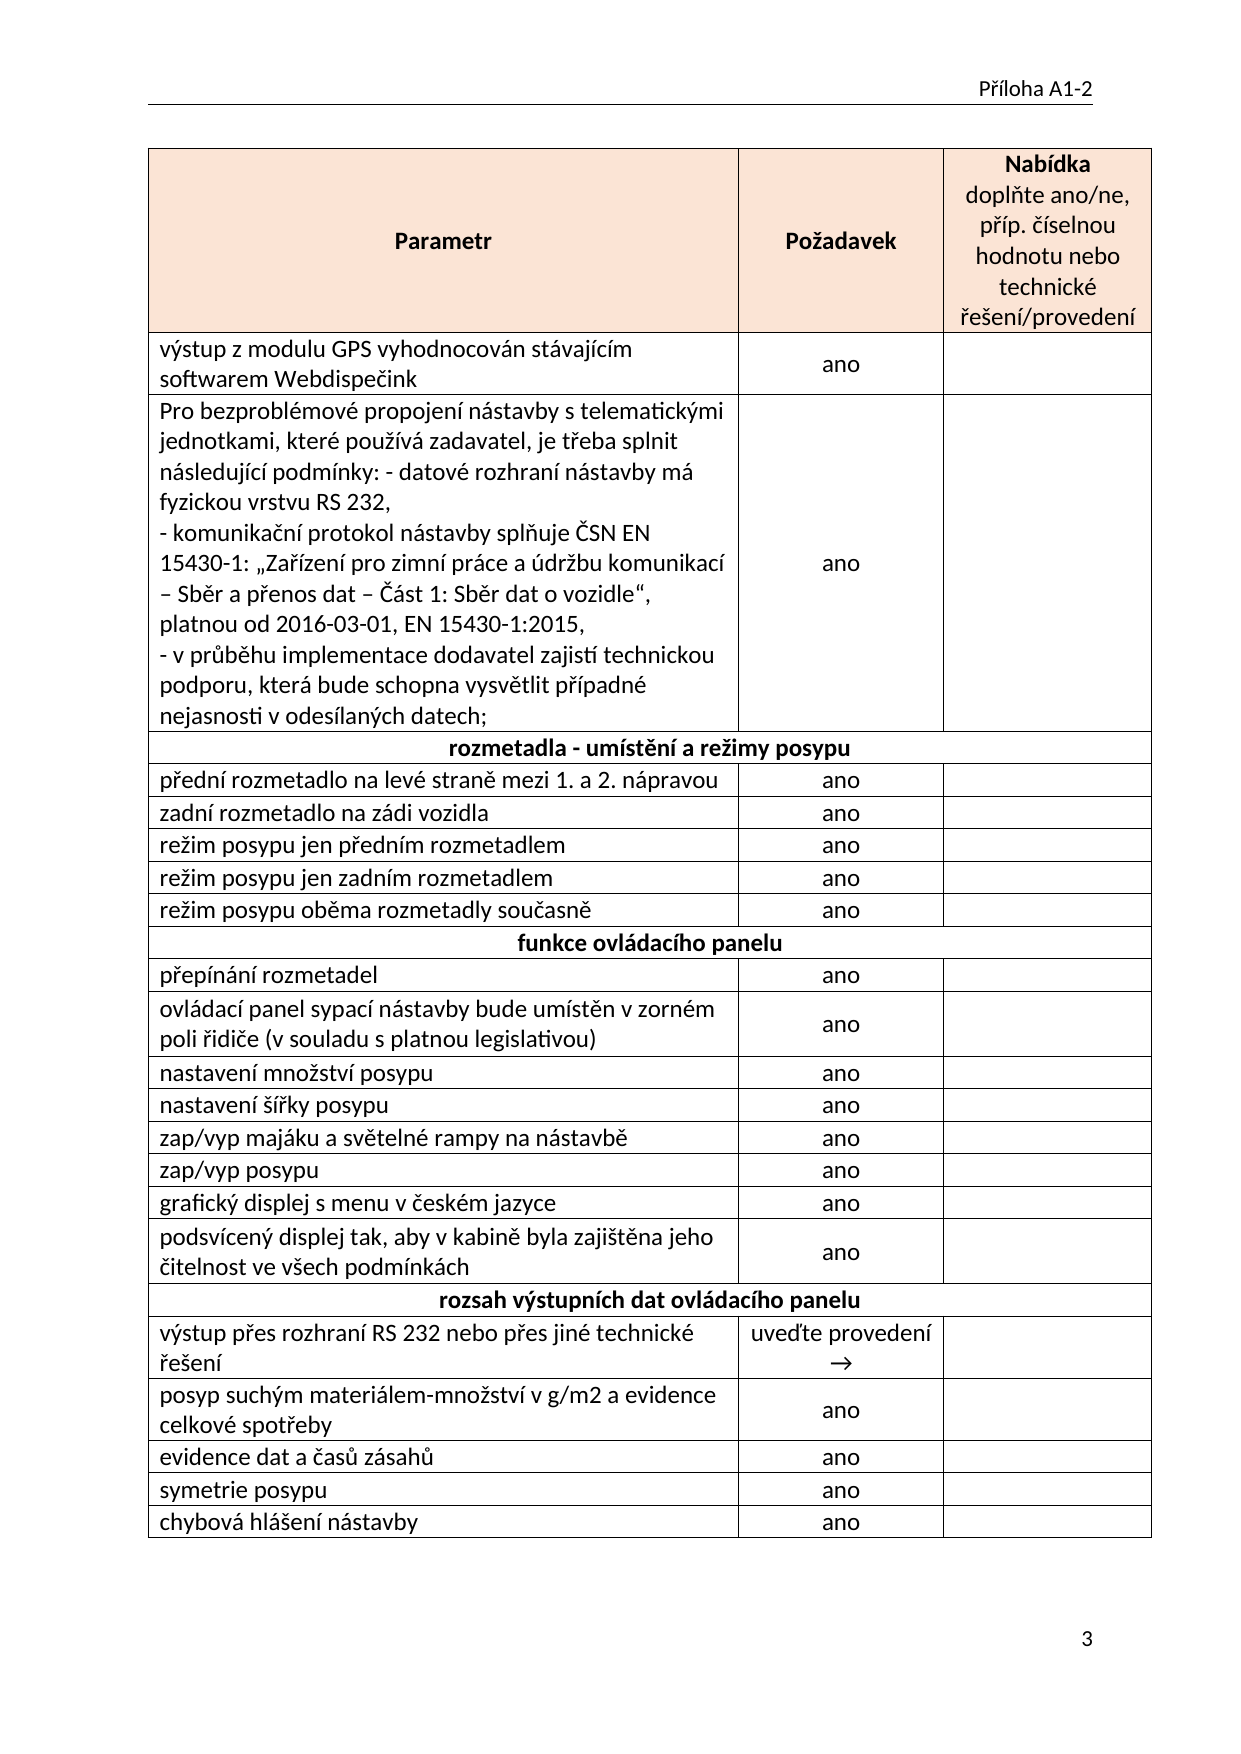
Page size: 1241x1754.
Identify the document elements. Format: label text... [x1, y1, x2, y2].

table_cell posyp suchým materiálem-množství v g/m2 a evidence celkové spotřeby [149, 1379, 738, 1440]
table_cell [944, 1379, 1151, 1440]
table_cell [944, 862, 1151, 893]
table_cell [944, 333, 1151, 394]
table_cell [944, 1089, 1151, 1121]
table_cell ano [739, 1441, 943, 1472]
table_cell [944, 1506, 1151, 1537]
table_cell ano [739, 1154, 943, 1186]
table_cell ano [739, 1187, 943, 1218]
table_cell nastavení množství posypu [149, 1057, 738, 1088]
table_cell [944, 797, 1151, 828]
table_cell [944, 1057, 1151, 1088]
table_cell režim posypu oběma rozmetadly současně [149, 894, 738, 926]
table_cell ano [739, 862, 943, 893]
table_cell zadní rozmetadlo na zádi vozidla [149, 797, 738, 828]
table_cell přepínání rozmetadel [149, 959, 738, 991]
table_cell ano [739, 1219, 943, 1283]
table_cell rozmetadla - umístění a režimy posypu [149, 732, 1151, 763]
table_cell ano [739, 797, 943, 828]
table_cell [944, 1154, 1151, 1186]
table_cell chybová hlášení nástavby [149, 1506, 738, 1537]
table_cell ano [739, 764, 943, 796]
table_cell [944, 959, 1151, 991]
table_header Nabídka doplňte ano/ne, příp. číselnou hodnotu nebo technické řešení/provedení [944, 149, 1151, 332]
table_cell ano [739, 333, 943, 394]
table_cell zap/vyp posypu [149, 1154, 738, 1186]
table_cell ano [739, 894, 943, 926]
table_cell [944, 1219, 1151, 1283]
table_cell symetrie posypu [149, 1473, 738, 1505]
table_cell podsvícený displej tak, aby v kabině byla zajištěna jeho čitelnost ve všech podmínkách [149, 1219, 738, 1283]
table_cell ano [739, 1506, 943, 1537]
table_cell ano [739, 1473, 943, 1505]
table_cell výstup z modulu GPS vyhodnocován stávajícím softwarem Webdispečink [149, 333, 738, 394]
table_cell ano [739, 959, 943, 991]
table_cell [944, 1473, 1151, 1505]
table_cell [944, 764, 1151, 796]
table_cell ano [739, 1379, 943, 1440]
table_cell [944, 1187, 1151, 1218]
table_cell [944, 395, 1151, 731]
table_cell [944, 829, 1151, 861]
table_cell režim posypu jen zadním rozmetadlem [149, 862, 738, 893]
table_cell ano [739, 1057, 943, 1088]
table_cell [944, 894, 1151, 926]
table_cell výstup přes rozhraní RS 232 nebo přes jiné technické řešení [149, 1317, 738, 1378]
table_cell přední rozmetadlo na levé straně mezi 1. a 2. nápravou [149, 764, 738, 796]
table_cell [944, 992, 1151, 1056]
table_cell ano [739, 1122, 943, 1153]
table_cell [944, 1317, 1151, 1378]
table_cell Pro bezproblémové propojení nástavby s telematickými jednotkami, které používá zadavatel, je třeba splnit následující podmínky: - datové rozhraní nástavby má fyzickou vrstvu RS 232, - komunikační protokol nástavby splňuje ČSN EN 15430-1: „Zařízení pro zimní práce a údržbu komunikací – Sběr a přenos dat – Část 1: Sběr dat o vozidle“, platnou od 2016-03-01, EN 15430-1:2015, - v průběhu implementace dodavatel zajistí technickou podporu, která bude schopna vysvětlit případné nejasnosti v odesílaných datech; [149, 395, 738, 731]
table_cell ano [739, 1089, 943, 1121]
table_cell ovládací panel sypací nástavby bude umístěn v zorném poli řidiče (v souladu s platnou legislativou) [149, 992, 738, 1056]
table_cell funkce ovládacího panelu [149, 927, 1151, 958]
table_header Parametr [149, 149, 738, 332]
table_cell evidence dat a časů zásahů [149, 1441, 738, 1472]
table_cell rozsah výstupních dat ovládacího panelu [149, 1284, 1151, 1316]
table_cell režim posypu jen předním rozmetadlem [149, 829, 738, 861]
table_cell [944, 1441, 1151, 1472]
table_cell grafický displej s menu v českém jazyce [149, 1187, 738, 1218]
table_cell zap/vyp majáku a světelné rampy na nástavbě [149, 1122, 738, 1153]
table_cell ano [739, 829, 943, 861]
table_header Požadavek [739, 149, 943, 332]
table_cell uveďte provedení → [739, 1317, 943, 1378]
table_cell ano [739, 992, 943, 1056]
table_cell nastavení šířky posypu [149, 1089, 738, 1121]
table_cell [944, 1122, 1151, 1153]
table_cell ano [739, 395, 943, 731]
